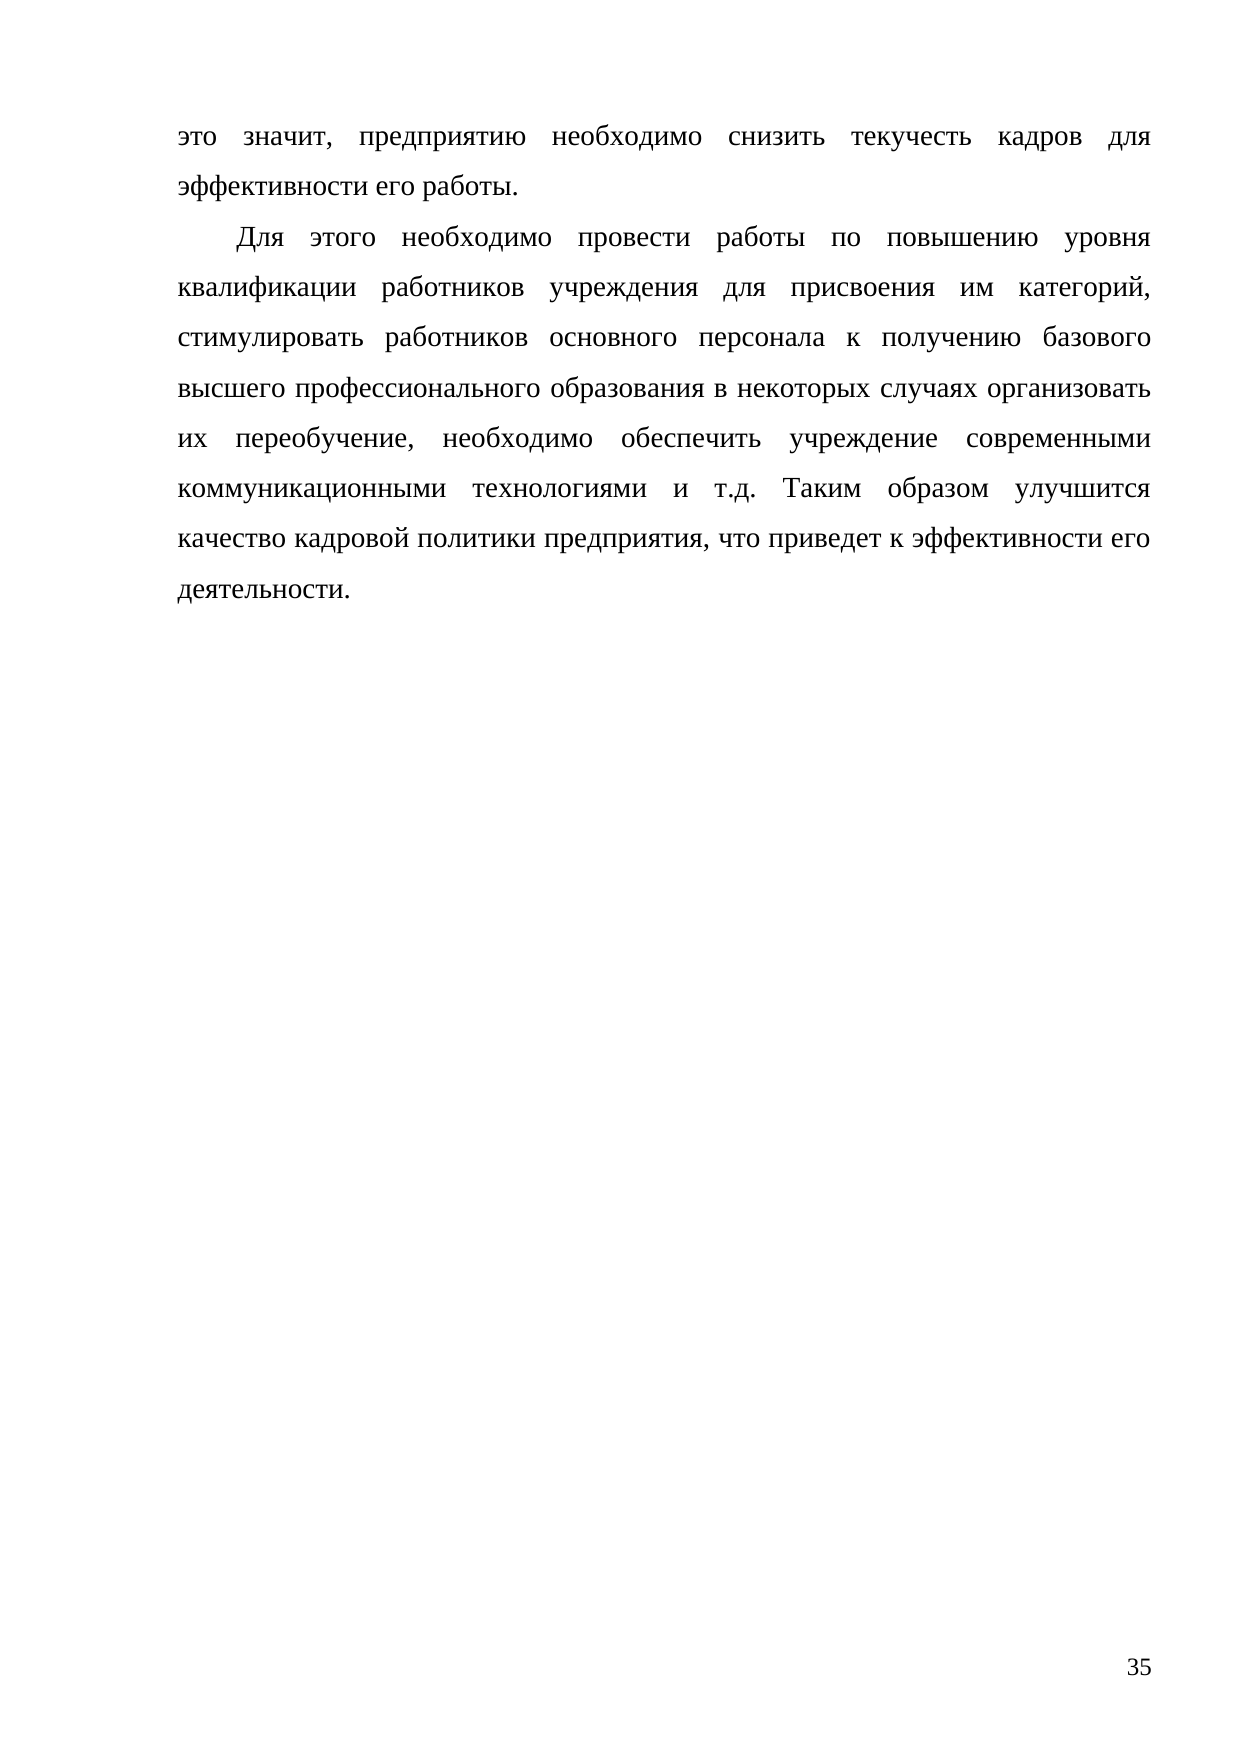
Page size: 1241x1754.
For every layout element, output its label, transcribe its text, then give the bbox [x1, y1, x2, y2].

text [177, 118, 1152, 202]
text Для этого необходимо провести работы по повышению уровня квалификации работников учреждения для присвоения им категорий, стимулировать работников основного персонала к получению базового высшего профессионального образования в некоторых случаях организовать их переобучение, необходимо обеспечить учреждение современными коммуникационными технологиями и т.д. Таким образом улучшится качество кадровой политики предприятия, что приведет к эффективности его деятельности. [177, 219, 1152, 604]
